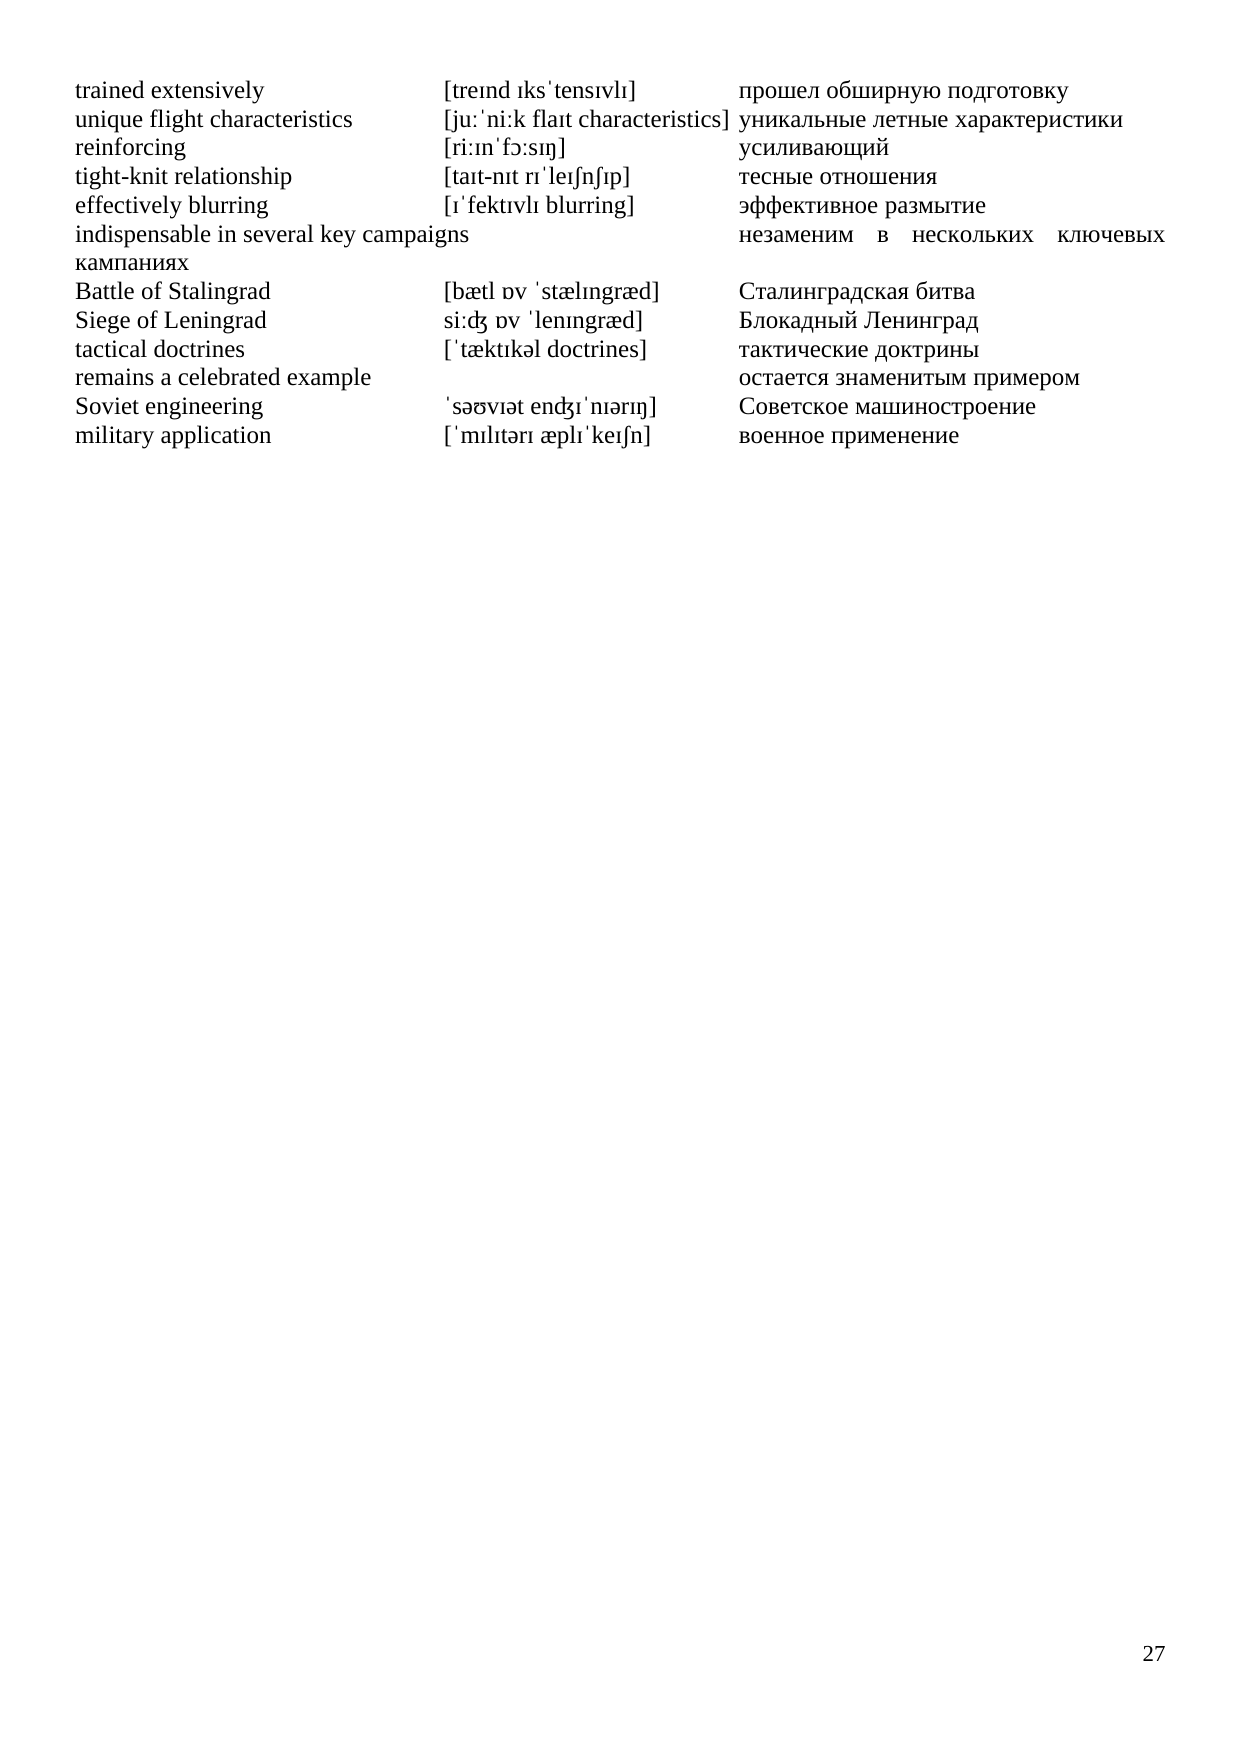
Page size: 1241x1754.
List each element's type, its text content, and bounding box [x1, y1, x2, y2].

text Soviet engineering ˈsəʊvɪət enʤɪˈnɪərɪŋ] Советское машиностроение [739, 391, 1165, 420]
text Siege of Leningrad siːʤ ɒv ˈlenɪngræd] Блокадный Ленинград [75, 305, 444, 334]
text military application [ˈmɪlɪtərɪ æplɪˈkeɪʃn] военное применение [75, 420, 444, 449]
text Siege of Leningrad siːʤ ɒv ˈlenɪngræd] Блокадный Ленинград [739, 305, 1165, 334]
text Soviet engineering ˈsəʊvɪət enʤɪˈnɪərɪŋ] Советское машиностроение [75, 391, 444, 420]
text effectively blurring [ɪˈfektɪvlɪ blurring] эффективное размытие [75, 190, 444, 219]
text effectively blurring [ɪˈfektɪvlɪ blurring] эффективное размытие [739, 190, 1165, 219]
text military application [ˈmɪlɪtərɪ æplɪˈkeɪʃn] военное применение [739, 420, 1165, 449]
text unique flight characteristics [juːˈniːk flaɪt characteristics] уникальные летные характеристики [75, 104, 444, 132]
text tactical doctrines [ˈtæktɪkəl doctrines] тактические доктрины [739, 334, 1165, 362]
text trained extensively [treɪnd ɪksˈtensɪvlɪ] прошел обширную подготовку [739, 75, 1165, 104]
text tight-knit relationship [taɪt-nɪt rɪˈleɪʃnʃɪp] тесные отношения [75, 161, 444, 190]
text trained extensively [treɪnd ɪksˈtensɪvlɪ] прошел обширную подготовку [75, 75, 444, 104]
text Battle of Stalingrad [bætl ɒv ˈstælɪngræd] Сталинградская битва [739, 276, 1165, 305]
text reinforcing [riːɪnˈfɔːsɪŋ] усиливающий [75, 132, 1165, 161]
text indispensable in several key campaigns незаменим в нескольких ключевых кампаниях [75, 219, 1165, 276]
text remains a celebrated example остается знаменитым примером [75, 362, 1165, 391]
text unique flight characteristics [juːˈniːk flaɪt characteristics] уникальные летные характеристики [739, 104, 1165, 132]
text tight-knit relationship [taɪt-nɪt rɪˈleɪʃnʃɪp] тесные отношения [739, 161, 1165, 190]
text Battle of Stalingrad [bætl ɒv ˈstælɪngræd] Сталинградская битва [75, 276, 444, 305]
text tactical doctrines [ˈtæktɪkəl doctrines] тактические доктрины [75, 334, 444, 362]
